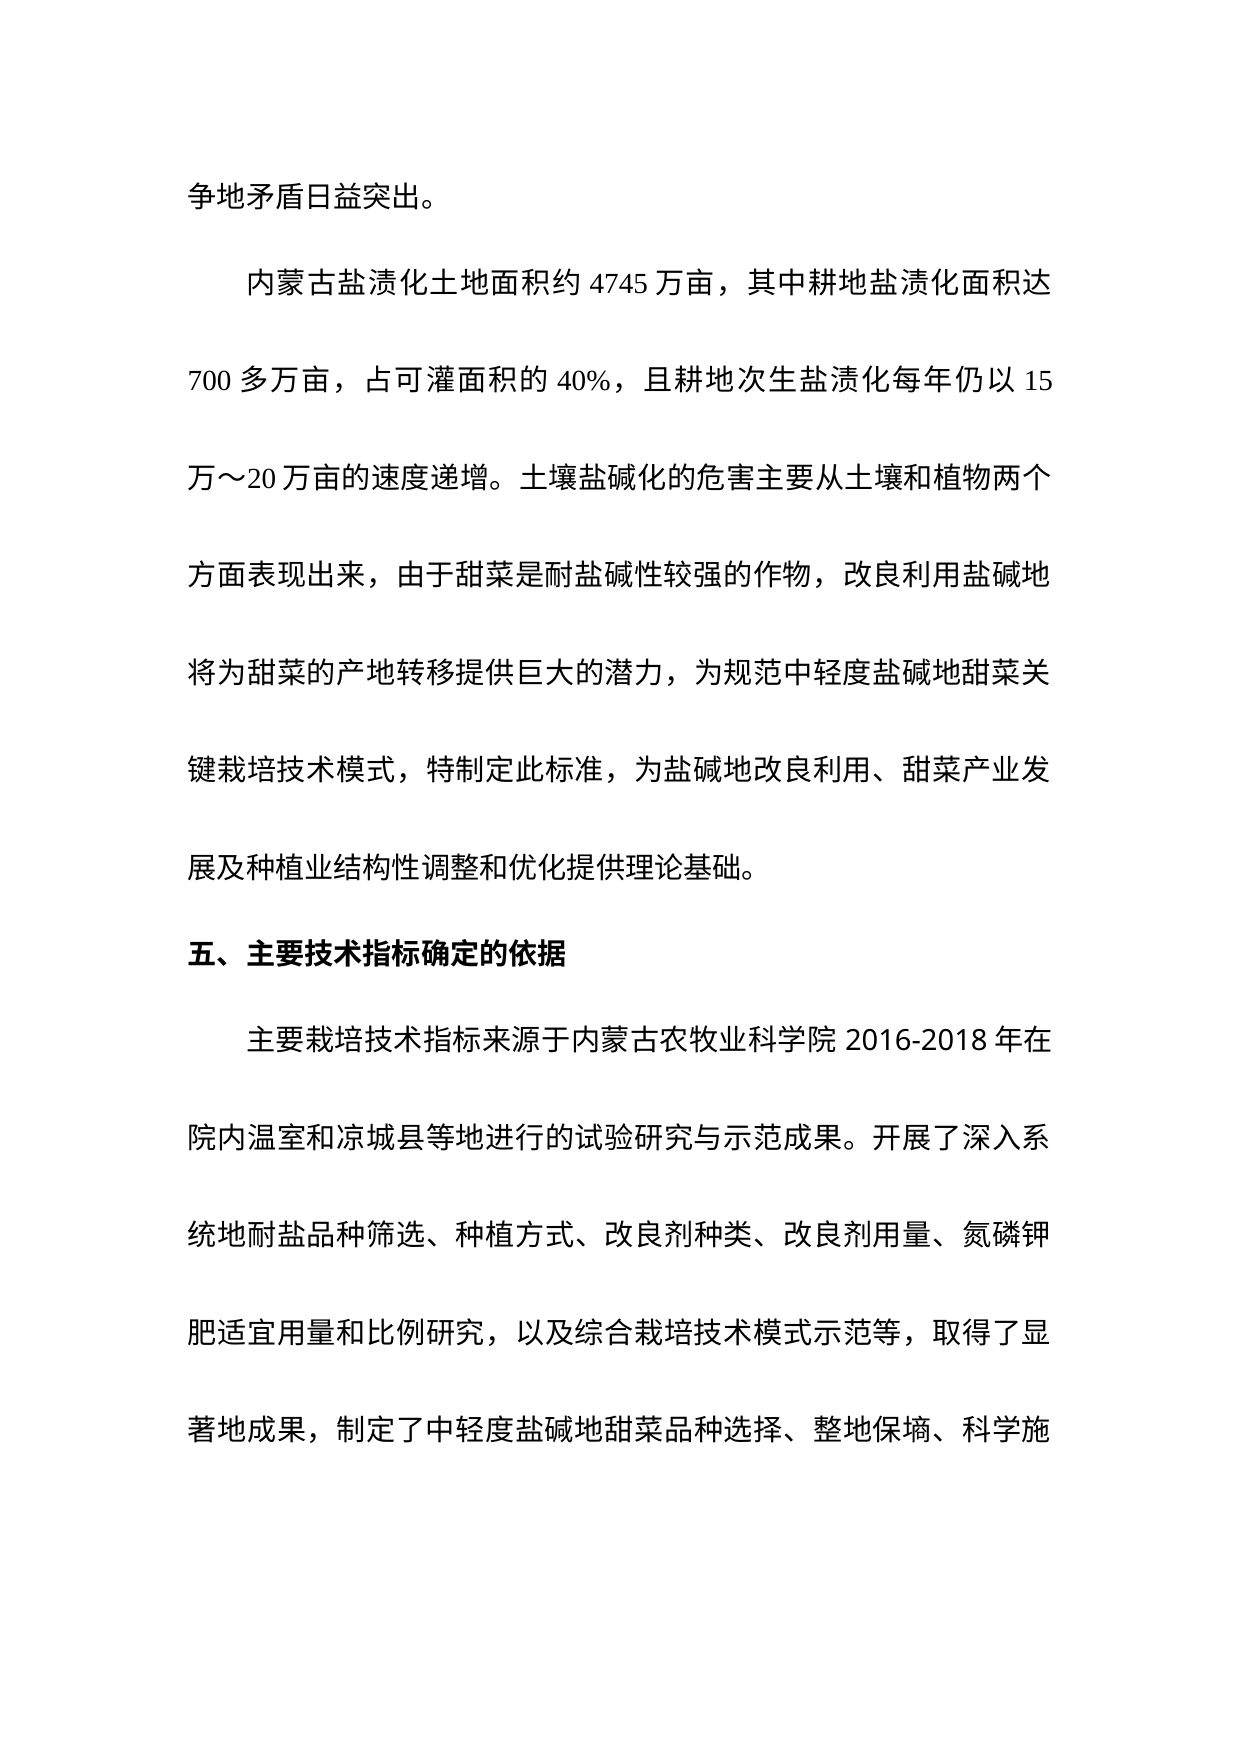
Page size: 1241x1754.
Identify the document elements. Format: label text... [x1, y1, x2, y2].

text 内蒙古盐渍化土地面积约4745万亩，其中耕地盐渍化面积达700多万亩，占可灌面积的40%，且耕地次生盐渍化每年仍以15万～20万亩的速度递增。土壤盐碱化的危害主要从土壤和植物两个方面表现出来，由于甜菜是耐盐碱性较强的作物，改良利用盐碱地将为甜菜的产地转移提供巨大的潜力，为规范中轻度盐碱地甜菜关键栽培技术模式，特制定此标准，为盐碱地改良利用、甜菜产业发展及种植业结构性调整和优化提供理论基础。 [187, 248, 1053, 898]
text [187, 162, 1053, 227]
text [187, 1005, 1053, 1460]
text 五、主要技术指标确定的依据 [187, 919, 1053, 984]
